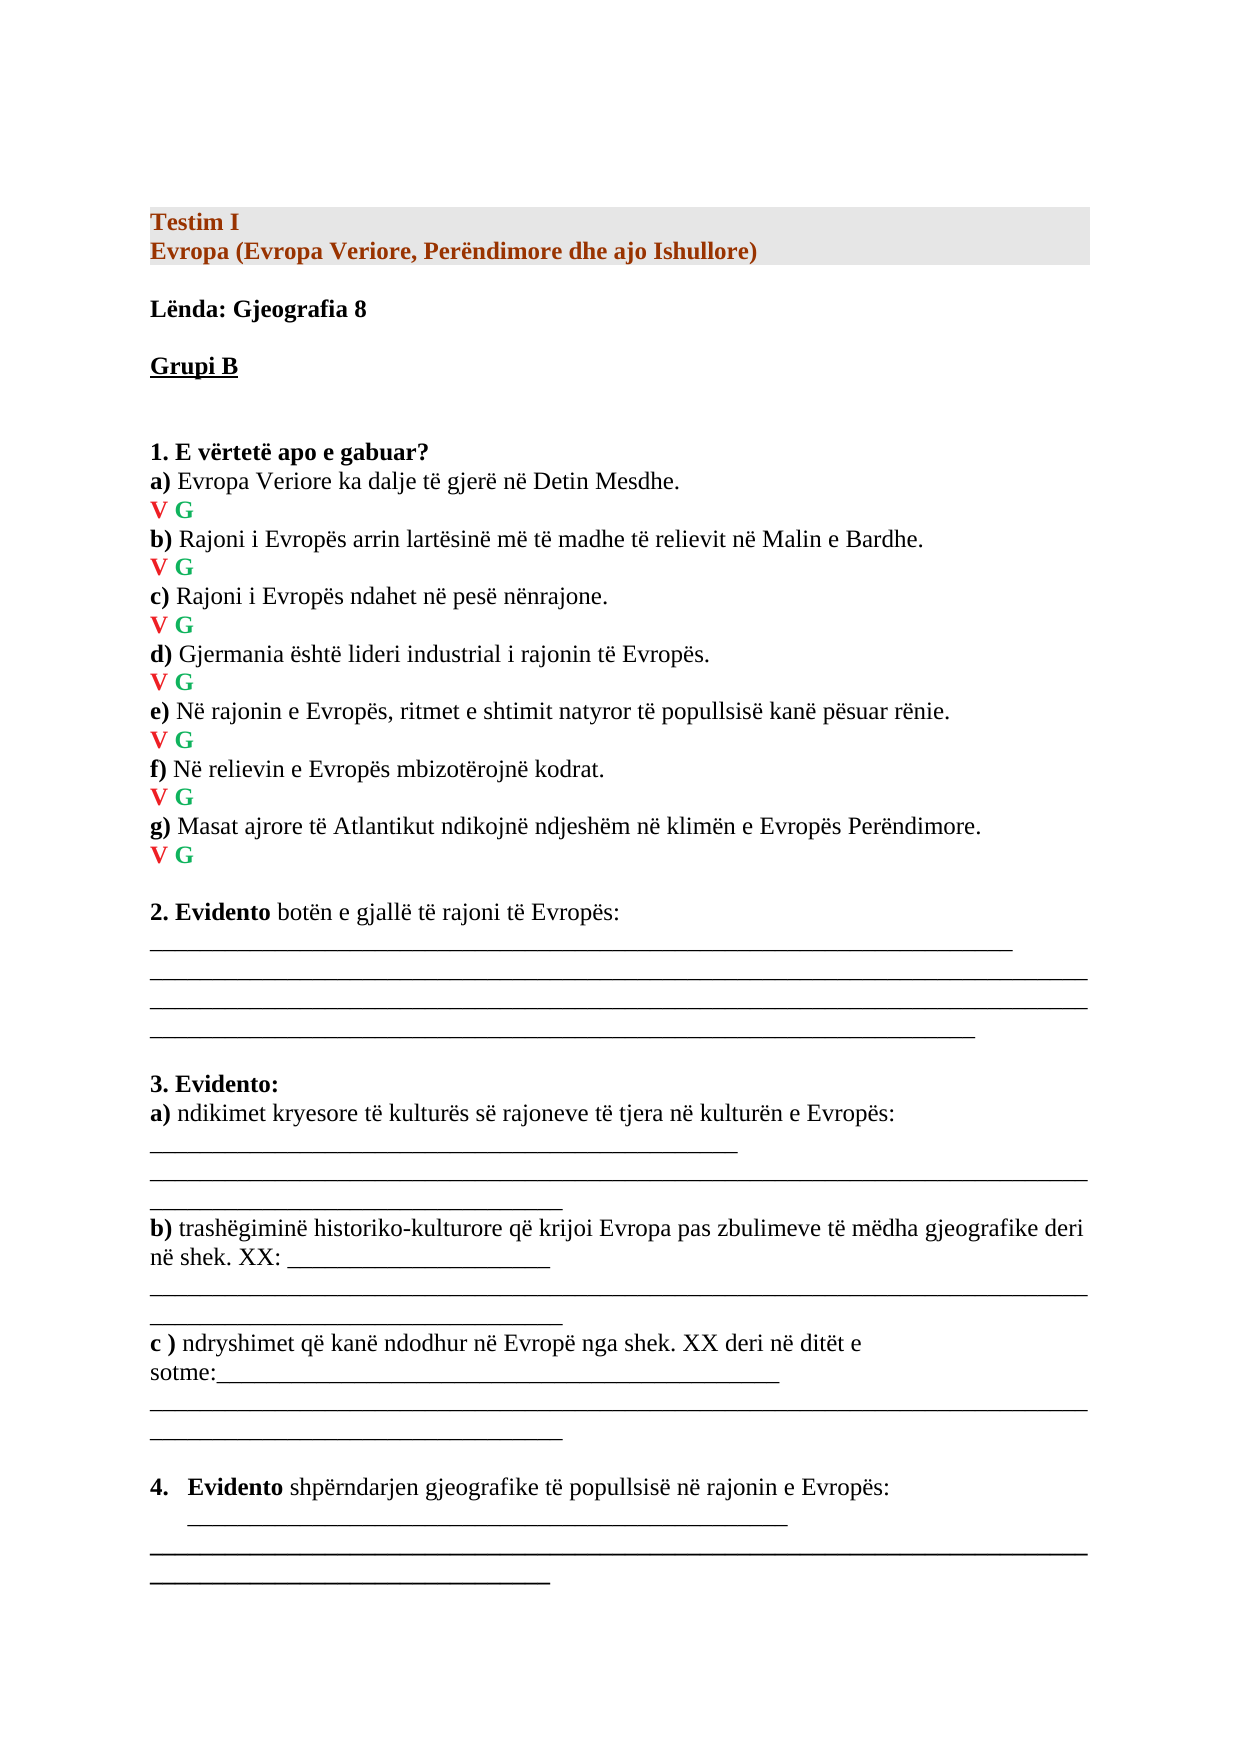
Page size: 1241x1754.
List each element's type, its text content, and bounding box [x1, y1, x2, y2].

text ___________________________________________________________________________________________________________ [150, 1529, 1090, 1587]
text ________________________________________________________________________________________________________________________________________________________________________________________________________________________ [150, 954, 1090, 1041]
text 3. Evidento: [150, 1069, 1090, 1098]
text ____________________________________________________________________________________________________________ [150, 1271, 1090, 1328]
text ____________________________________________________________________________________________________________ [150, 1386, 1090, 1443]
text g) Masat ajrore të Atlantikut ndikojnë ndjeshëm në klimën e Evropës Perëndimore. V G [150, 811, 1090, 869]
text c) Rajoni i Evropës ndahet në pesë nënrajone. V G [150, 581, 1090, 639]
text a) ndikimet kryesore të kulturës së rajoneve të tjera në kulturën e Evropës: _______________________________________________ [150, 1098, 1090, 1156]
text Evropa (Evropa Veriore, Perëndimore dhe ajo Ishullore) [150, 236, 1090, 265]
list Evidento shpërndarjen gjeografike të popullsisë në rajonin e Evropës: ________________________________________________ [150, 1472, 1090, 1529]
text Grupi B [150, 351, 1090, 380]
text e) Në rajonin e Evropës, ritmet e shtimit natyror të popullsisë kanë pësuar rënie. V G [150, 696, 1090, 754]
text 1. E vërtetë apo e gabuar? [150, 437, 1090, 466]
text b) Rajoni i Evropës arrin lartësinë më të madhe të relievit në Malin e Bardhe. V G [150, 524, 1090, 581]
text ____________________________________________________________________________________________________________ [150, 1156, 1090, 1213]
text 2. Evidento botën e gjallë të rajoni të Evropës: _____________________________________________________________________ [150, 897, 1090, 954]
text Lënda: Gjeografia 8 [150, 294, 1090, 322]
text a) Evropa Veriore ka dalje të gjerë në Detin Mesdhe. V G [150, 466, 1090, 524]
text d) Gjermania është lideri industrial i rajonin të Evropës. V G [150, 639, 1090, 696]
text f) Në relievin e Evropës mbizotërojnë kodrat. V G [150, 754, 1090, 811]
text Testim I [150, 207, 1090, 236]
text c ) ndryshimet që kanë ndodhur në Evropë nga shek. XX deri në ditët e sotme:_____________________________________________ [150, 1328, 1090, 1386]
text b) trashëgiminë historiko-kulturore që krijoi Evropa pas zbulimeve të mëdha gjeografike deri në shek. XX: _____________________ [150, 1213, 1090, 1271]
